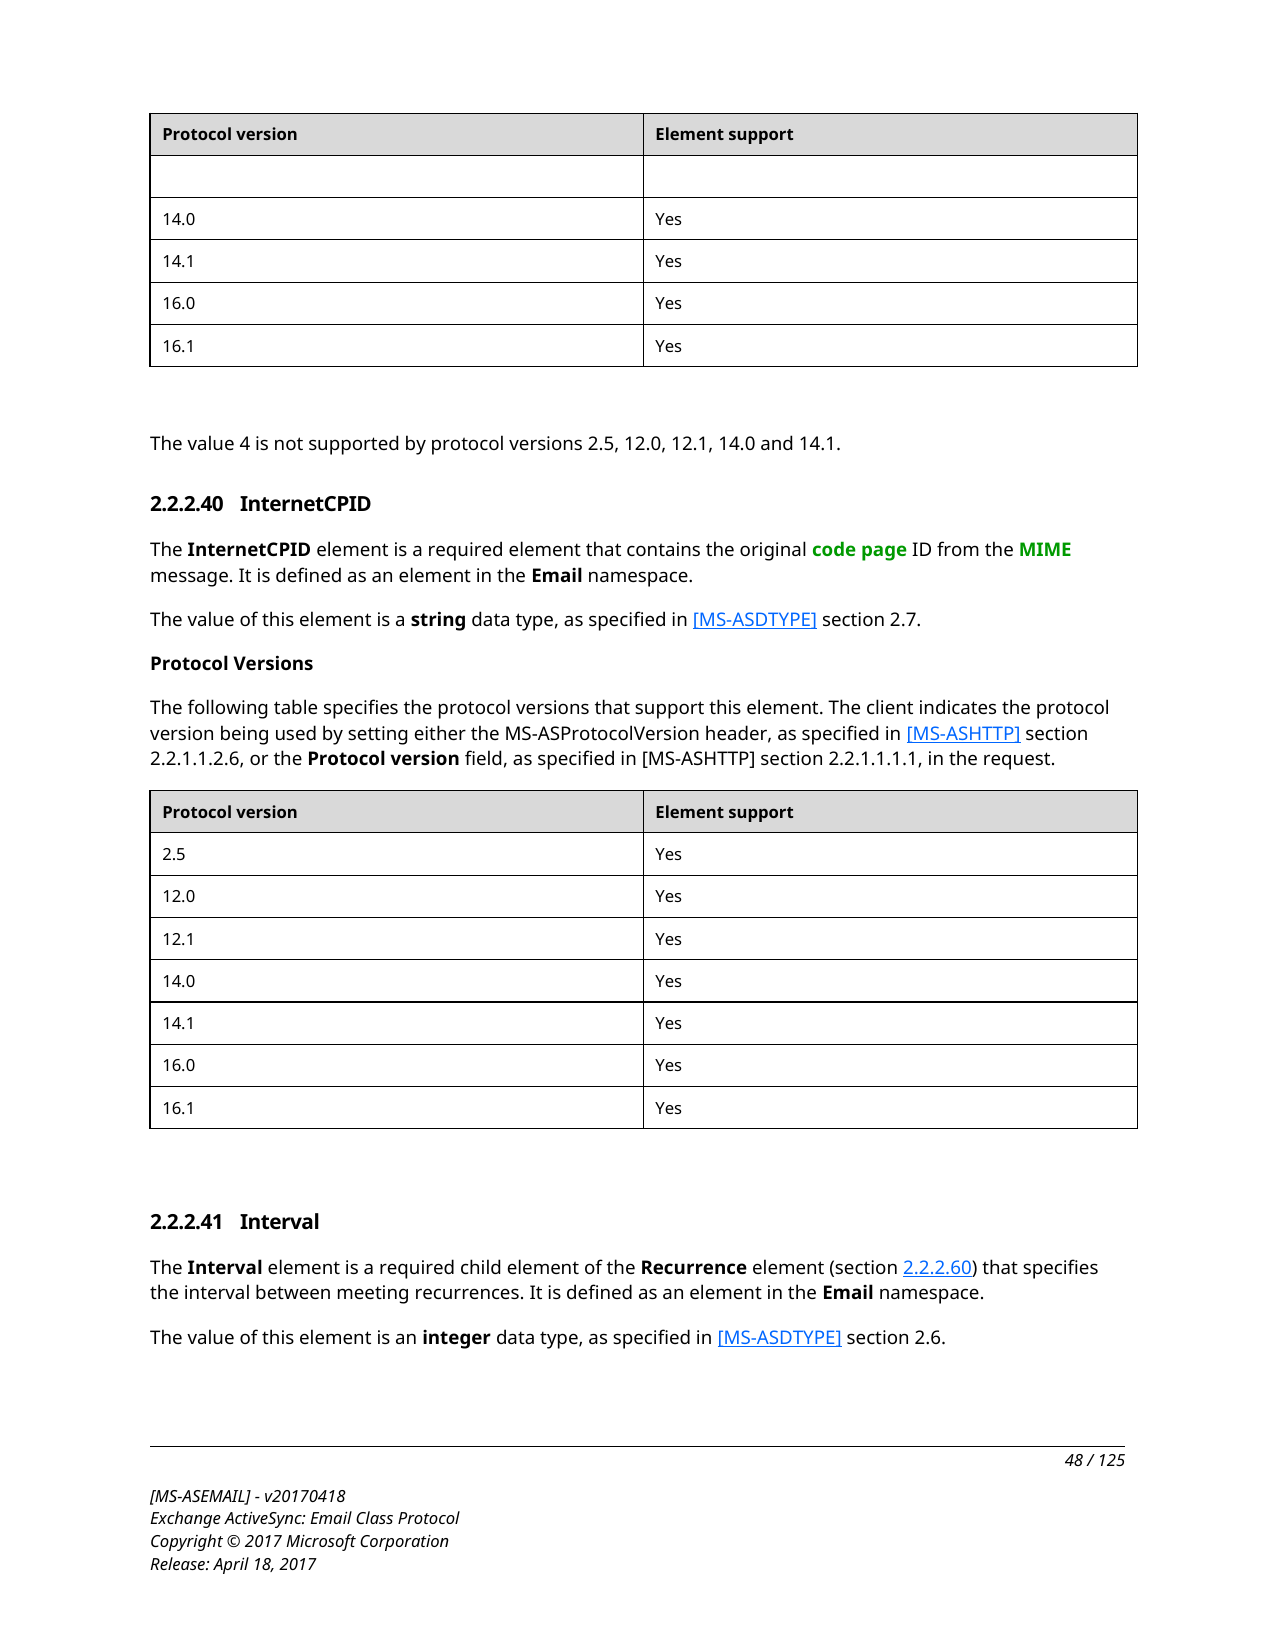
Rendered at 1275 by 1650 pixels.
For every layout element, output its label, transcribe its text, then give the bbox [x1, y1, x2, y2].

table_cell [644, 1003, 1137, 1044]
text The InternetCPID element is a required element that contains the original code page ID from the MIME message. It is defined as an element in the Email namespace. [150, 536, 1125, 587]
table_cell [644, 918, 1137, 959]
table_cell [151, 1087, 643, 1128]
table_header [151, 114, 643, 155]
text The value 4 is not supported by protocol versions 2.5, 12.0, 12.1, 14.0 and 14.1. [150, 430, 1125, 456]
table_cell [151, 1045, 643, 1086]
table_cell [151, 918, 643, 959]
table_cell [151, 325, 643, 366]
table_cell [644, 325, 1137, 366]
text The Interval element is a required child element of the Recurrence element (section 2.2.2.60) that specifies the interval between meeting recurrences. It is defined as an element in the Email namespace. [150, 1254, 1125, 1305]
subtitle Interval [150, 1207, 1125, 1235]
subtitle InternetCPID [150, 489, 1125, 518]
text The value of this element is a string data type, as specified in [MS-ASDTYPE] section 2.7. [150, 606, 1125, 632]
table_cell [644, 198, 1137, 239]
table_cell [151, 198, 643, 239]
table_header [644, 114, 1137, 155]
text Protocol Versions [150, 650, 1125, 676]
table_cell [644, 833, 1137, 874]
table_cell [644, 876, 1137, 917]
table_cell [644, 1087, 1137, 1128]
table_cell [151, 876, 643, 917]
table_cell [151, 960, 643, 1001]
text The value of this element is an integer data type, as specified in [MS-ASDTYPE] section 2.6. [150, 1324, 1125, 1349]
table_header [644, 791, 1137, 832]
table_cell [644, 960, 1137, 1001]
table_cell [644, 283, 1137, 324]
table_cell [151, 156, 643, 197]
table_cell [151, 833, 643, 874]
text The following table specifies the protocol versions that support this element. The client indicates the protocol version being used by setting either the MS-ASProtocolVersion header, as specified in [MS-ASHTTP] section 2.2.1.1.2.6, or the Protocol version field, as specified in [MS-ASHTTP] section 2.2.1.1.1.1, in the request. [150, 695, 1125, 771]
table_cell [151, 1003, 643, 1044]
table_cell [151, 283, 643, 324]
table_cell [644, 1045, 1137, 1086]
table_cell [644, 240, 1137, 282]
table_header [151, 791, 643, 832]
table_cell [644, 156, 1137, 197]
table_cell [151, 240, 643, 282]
